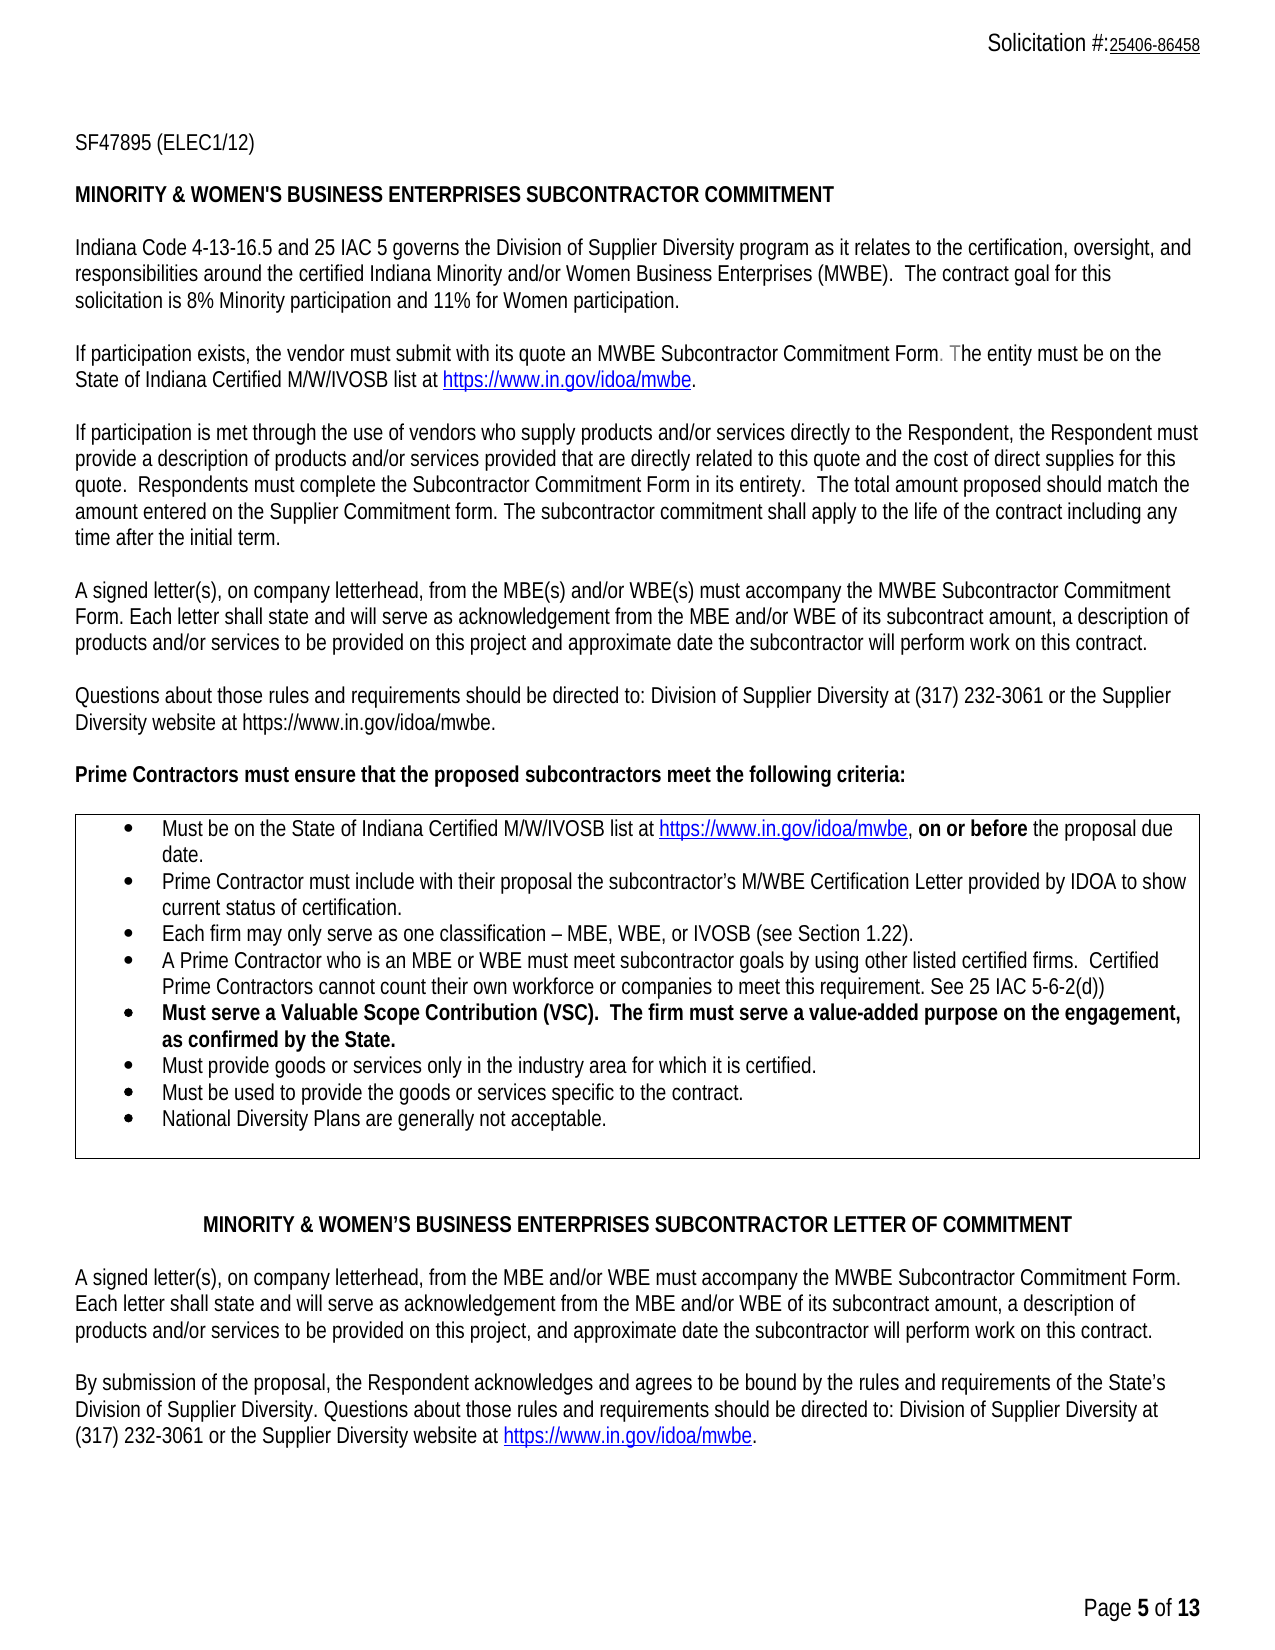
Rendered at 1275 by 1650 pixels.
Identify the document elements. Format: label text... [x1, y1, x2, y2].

text Minority & Women’s Business Enterprises Subcontractor Letter of Commitment [75, 1211, 1200, 1238]
text Prime Contractors must ensure that the proposed subcontractors meet the following criteria: [75, 761, 1200, 787]
text Indiana Code 4-13-16.5 and 25 IAC 5 governs the Division of Supplier Diversity program as it relates to the certification, oversight, and responsibilities around the certified Indiana Minority and/or Women Business Enterprises (MWBE). The contract goal for this solicitation is 8% Minority participation and 11% for Women participation. [75, 234, 1200, 313]
text A signed letter(s), on company letterhead, from the MBE(s) and/or WBE(s) must accompany the MWBE Subcontractor Commitment Form. Each letter shall state and will serve as acknowledgement from the MBE and/or WBE of its subcontract amount, a description of products and/or services to be provided on this project and approximate date the subcontractor will perform work on this contract. [75, 577, 1200, 656]
text If participation exists, the vendor must submit with its quote an MWBE Subcontractor Commitment Form. The entity must be on the State of Indiana Certified M/W/IVOSB list at https://www.in.gov/idoa/mwbe. [75, 339, 1200, 392]
text Questions about those rules and requirements should be directed to: Division of Supplier Diversity at (317) 232-3061 or the Supplier Diversity website at https://www.in.gov/idoa/mwbe. [75, 682, 1200, 735]
table_header Must be on the State of Indiana Certified M/W/IVOSB list at https://www.in.gov/idoa/mwbe, on or before the proposal due date. Prime Contractor must include with their proposal the subcontractor’s M/WBE Certification Letter provided by IDOA to show current status of certification. Each firm may only serve as one classification – MBE, WBE, or IVOSB (see Section 1.22). A Prime Contractor who is an MBE or WBE must meet subcontractor goals by using other listed certified firms. Certified Prime Contractors cannot count their own workforce or companies to meet this requirement. See 25 IAC 5-6-2(d)) Must serve a Valuable Scope Contribution (VSC). The firm must serve a value-added purpose on the engagement, as confirmed by the State. Must provide goods or services only in the industry area for which it is certified. Must be used to provide the goods or services specific to the contract. National Diversity Plans are generally not acceptable. [76, 815, 1199, 1157]
text By submission of the proposal, the Respondent acknowledges and agrees to be bound by the rules and requirements of the State’s Division of Supplier Diversity. Questions about those rules and requirements should be directed to: Division of Supplier Diversity at (317) 232-3061 or the Supplier Diversity website at https://www.in.gov/idoa/mwbe. [75, 1369, 1200, 1448]
text If participation is met through the use of vendors who supply products and/or services directly to the Respondent, the Respondent must provide a description of products and/or services provided that are directly related to this quote and the cost of direct supplies for this quote. Respondents must complete the Subcontractor Commitment Form in its entirety. The total amount proposed should match the amount entered on the Supplier Commitment form. The subcontractor commitment shall apply to the life of the contract including any time after the initial term. [75, 418, 1200, 550]
text A signed letter(s), on company letterhead, from the MBE and/or WBE must accompany the MWBE Subcontractor Commitment Form. Each letter shall state and will serve as acknowledgement from the MBE and/or WBE of its subcontract amount, a description of products and/or services to be provided on this project, and approximate date the subcontractor will perform work on this contract. [75, 1264, 1200, 1343]
text SF47895 (ELEC1/12) [75, 129, 1200, 155]
text MINORITY & WOMEN'S BUSINESS ENTERPRISES SUBCONTRACTOR COMMITMENT [75, 181, 1200, 208]
